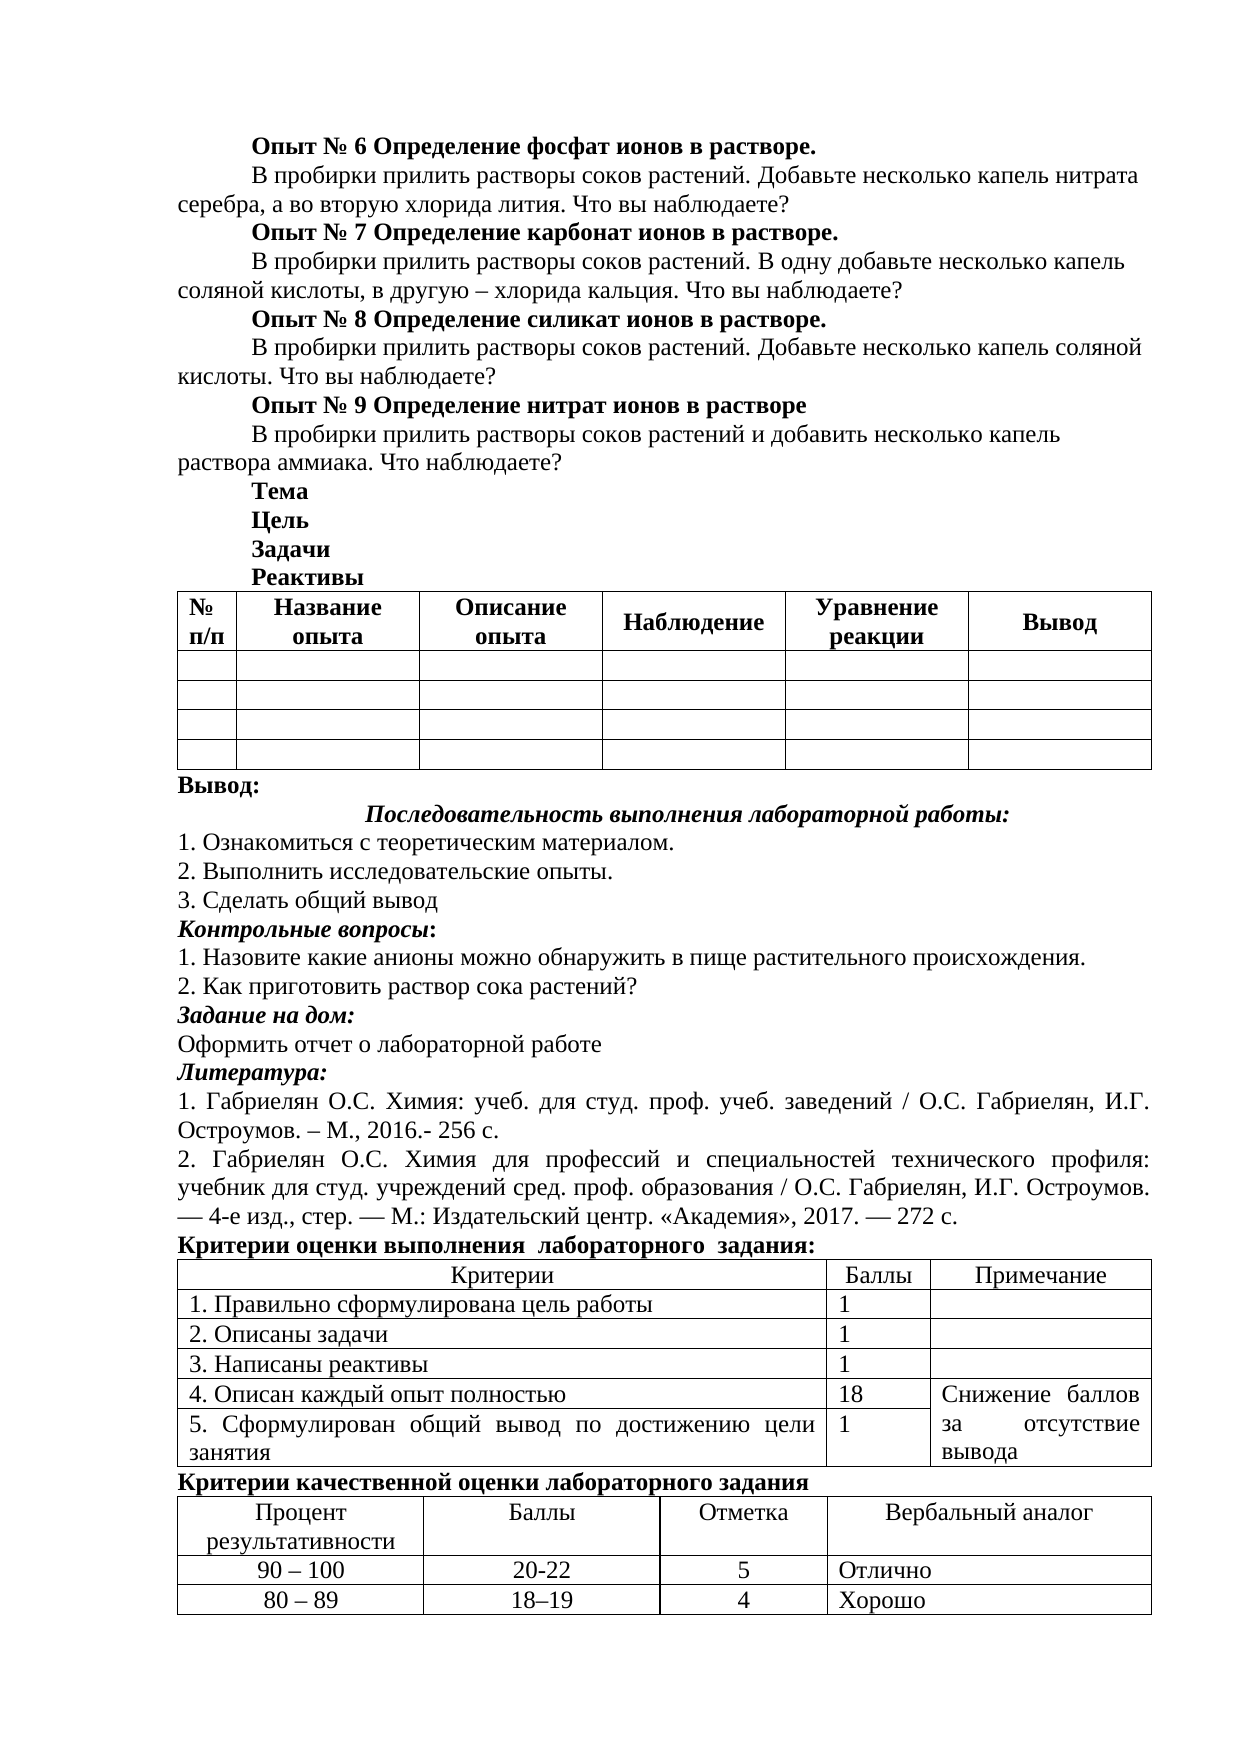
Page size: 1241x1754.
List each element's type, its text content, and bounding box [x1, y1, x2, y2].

text Литература: [177, 1057, 1152, 1086]
text Опыт № 9 Определение нитрат ионов в растворе [177, 390, 1152, 419]
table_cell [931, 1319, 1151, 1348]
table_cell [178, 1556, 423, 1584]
text В пробирки прилить растворы соков растений. В одну добавьте несколько капель соляной кислоты, в другую – хлорида кальция. Что вы наблюдаете? [177, 246, 1152, 304]
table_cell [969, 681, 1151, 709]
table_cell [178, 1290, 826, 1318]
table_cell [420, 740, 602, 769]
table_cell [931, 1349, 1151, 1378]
text Последовательность выполнения лабораторной работы: [177, 799, 1152, 827]
text Вывод: [177, 770, 1152, 799]
text 1. Назовите какие анионы можно обнаружить в пище растительного происхождения. [177, 942, 1152, 971]
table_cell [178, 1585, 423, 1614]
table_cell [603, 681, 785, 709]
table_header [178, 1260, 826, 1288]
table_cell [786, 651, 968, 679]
text Реактивы [177, 562, 1152, 591]
text Тема [177, 476, 1152, 505]
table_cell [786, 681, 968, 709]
text 2. Выполнить исследовательские опыты. [177, 856, 1152, 885]
text 1. Габриелян О.С. Химия: учеб. для студ. проф. учеб. заведений / О.С. Габриелян, И.Г. Остроумов. – М., 2016.- 256 с. [177, 1086, 1152, 1144]
text В пробирки прилить растворы соков растений. Добавьте несколько капель нитрата серебра, а во вторую хлорида лития. Что вы наблюдаете? [177, 160, 1152, 217]
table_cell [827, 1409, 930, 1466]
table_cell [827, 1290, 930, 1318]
text 2. Как приготовить раствор сока растений? [177, 971, 1152, 1000]
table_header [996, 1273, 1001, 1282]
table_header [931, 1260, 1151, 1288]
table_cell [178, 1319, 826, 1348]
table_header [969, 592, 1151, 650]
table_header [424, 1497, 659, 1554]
text В пробирки прилить растворы соков растений и добавить несколько капель раствора аммиака. Что наблюдаете? [177, 419, 1152, 476]
text Критерии оценки выполнения лабораторного задания: [177, 1230, 1152, 1259]
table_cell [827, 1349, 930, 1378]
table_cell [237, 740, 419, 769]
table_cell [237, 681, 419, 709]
text Задание на дом: [177, 1000, 1152, 1029]
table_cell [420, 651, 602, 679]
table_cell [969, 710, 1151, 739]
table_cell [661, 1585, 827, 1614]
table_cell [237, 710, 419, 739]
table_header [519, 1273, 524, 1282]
text 1. Ознакомиться с теоретическим материалом. [177, 827, 1152, 856]
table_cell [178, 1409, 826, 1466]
text Опыт № 7 Определение карбонат ионов в растворе. [177, 217, 1152, 246]
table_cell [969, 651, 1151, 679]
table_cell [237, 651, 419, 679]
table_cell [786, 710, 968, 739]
text Опыт № 8 Определение силикат ионов в растворе. [177, 304, 1152, 332]
text 2. Габриелян О.С. Химия для профессий и специальностей технического профиля: учебник для студ. учреждений сред. проф. образования / О.С. Габриелян, И.Г. Остроумов. — 4-е изд., стер. — М.: Издательский центр. «Академия», 2017. — 272 с. [177, 1144, 1152, 1230]
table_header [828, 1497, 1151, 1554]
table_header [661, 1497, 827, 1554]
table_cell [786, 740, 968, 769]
text В пробирки прилить растворы соков растений. Добавьте несколько капель соляной кислоты. Что вы наблюдаете? [177, 332, 1152, 390]
text 3. Сделать общий вывод [177, 885, 1152, 914]
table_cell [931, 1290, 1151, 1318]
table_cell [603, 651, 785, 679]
text Критерии качественной оценки лабораторного задания [177, 1467, 1152, 1496]
text Контрольные вопросы: [177, 914, 1152, 942]
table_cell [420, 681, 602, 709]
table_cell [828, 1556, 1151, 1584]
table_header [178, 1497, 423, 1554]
text Оформить отчет о лабораторной работе [177, 1029, 1152, 1057]
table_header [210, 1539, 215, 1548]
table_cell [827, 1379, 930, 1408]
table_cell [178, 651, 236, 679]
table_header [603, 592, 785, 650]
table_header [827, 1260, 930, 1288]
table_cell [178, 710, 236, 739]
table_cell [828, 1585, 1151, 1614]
text Задачи [177, 534, 1152, 562]
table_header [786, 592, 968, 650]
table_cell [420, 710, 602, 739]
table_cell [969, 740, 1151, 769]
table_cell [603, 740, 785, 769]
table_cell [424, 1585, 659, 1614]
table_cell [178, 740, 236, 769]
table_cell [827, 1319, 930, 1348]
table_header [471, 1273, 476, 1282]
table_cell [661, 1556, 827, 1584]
text Опыт № 6 Определение фосфат ионов в растворе. [177, 131, 1152, 160]
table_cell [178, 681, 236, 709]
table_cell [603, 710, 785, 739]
text Цель [177, 505, 1152, 534]
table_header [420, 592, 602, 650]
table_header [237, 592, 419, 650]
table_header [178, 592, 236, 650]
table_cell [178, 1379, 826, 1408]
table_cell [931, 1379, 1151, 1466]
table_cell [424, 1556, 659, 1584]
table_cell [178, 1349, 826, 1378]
